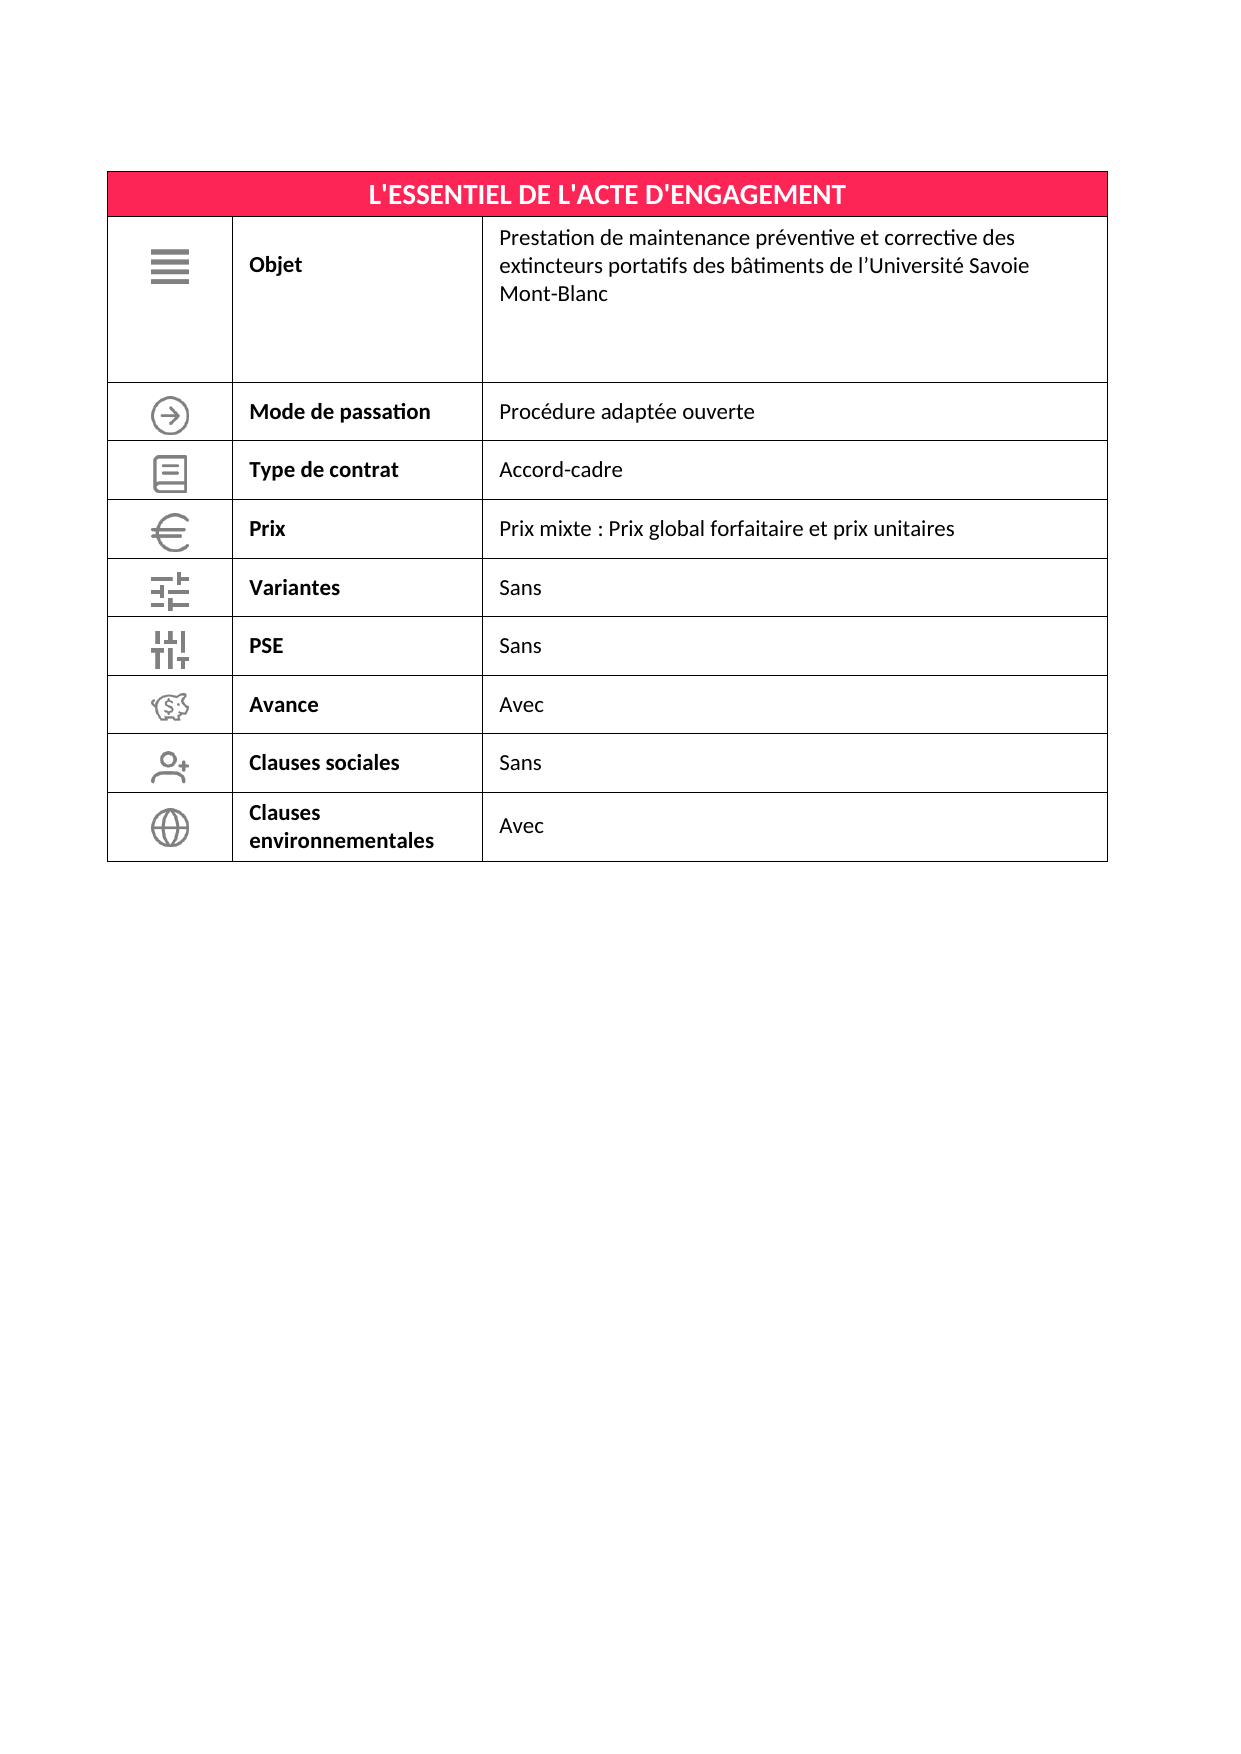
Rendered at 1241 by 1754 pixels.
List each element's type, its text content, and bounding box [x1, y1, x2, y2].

picture [151, 513, 189, 552]
picture [151, 808, 189, 847]
table_cell [108, 217, 232, 382]
picture [151, 631, 189, 669]
table_cell Sans [483, 617, 1107, 674]
table_cell [108, 734, 232, 792]
table_cell Sans [483, 734, 1107, 792]
table_cell [108, 383, 232, 440]
picture [151, 455, 189, 493]
table_cell Variantes [233, 559, 482, 616]
table_cell Avec [483, 676, 1107, 733]
table_cell Avance [233, 676, 482, 733]
picture [151, 396, 189, 435]
table_cell Avec [483, 793, 1107, 861]
picture [151, 748, 189, 786]
table_cell PSE [233, 617, 482, 674]
table_cell Objet [233, 217, 482, 382]
table_cell [108, 559, 232, 616]
table_cell [108, 441, 232, 499]
picture [151, 693, 189, 721]
table_cell Prix mixte : Prix global forfaitaire et prix unitaires [483, 500, 1107, 557]
table_cell Prestation de maintenance préventive et corrective des extincteurs portatifs des bâtiments de l’Université Savoie Mont-Blanc [483, 217, 1107, 382]
picture [151, 572, 189, 611]
table_cell Accord-cadre [483, 441, 1107, 499]
table_cell Sans [483, 559, 1107, 616]
table_cell Procédure adaptée ouverte [483, 383, 1107, 440]
table_cell Mode de passation [233, 383, 482, 440]
table_cell [108, 617, 232, 674]
table_cell Clauses sociales [233, 734, 482, 792]
table_header L'ESSENTIEL DE L'ACTE D'ENGAGEMENT [108, 172, 1107, 216]
table_cell Clauses environnementales [233, 793, 482, 861]
table_cell [108, 676, 232, 733]
table_cell Type de contrat [233, 441, 482, 499]
picture [151, 247, 189, 286]
table_cell [108, 793, 232, 861]
table_cell [108, 500, 232, 557]
table_cell Prix [233, 500, 482, 557]
